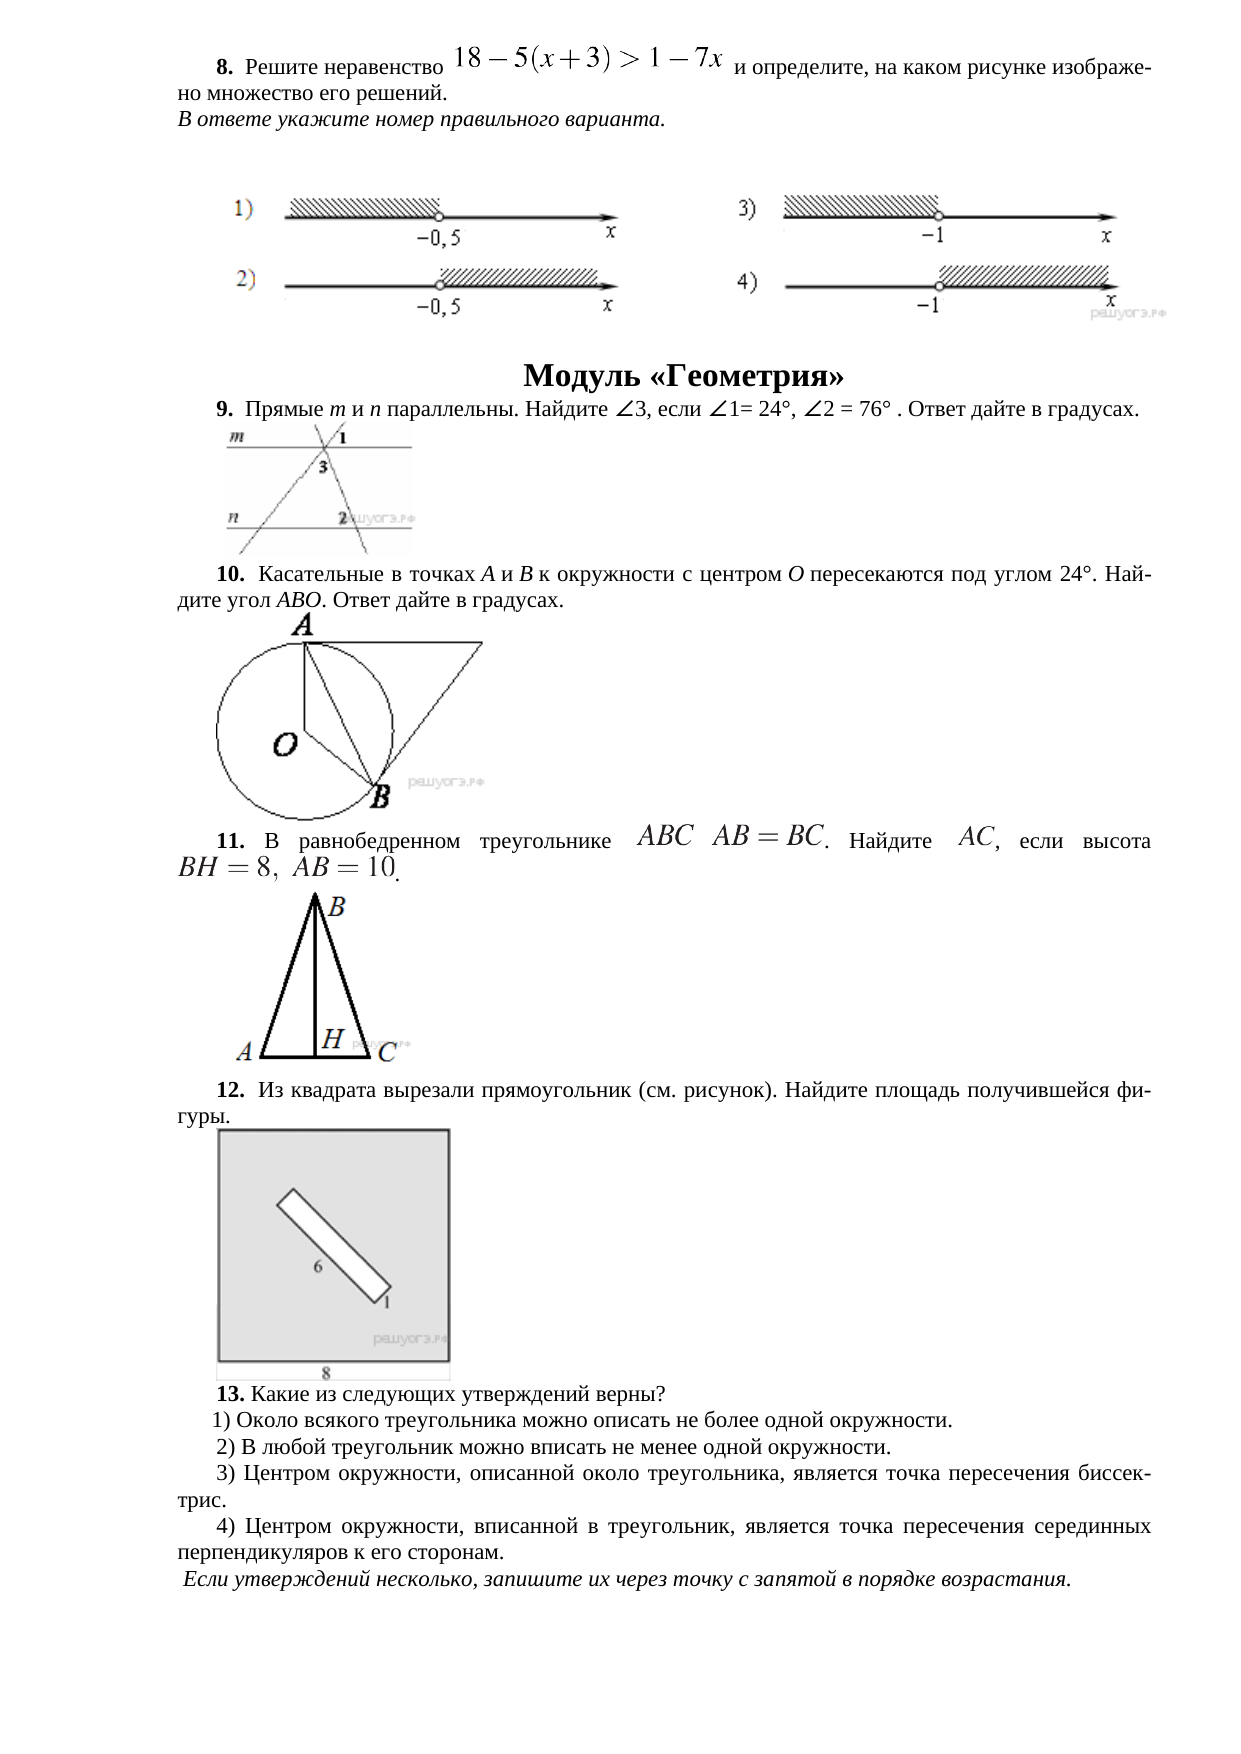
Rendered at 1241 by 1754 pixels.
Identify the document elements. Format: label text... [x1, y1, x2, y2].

picture [957, 825, 995, 849]
picture [177, 853, 395, 882]
text В ответе укажите номер правильного варианта. [177, 105, 1152, 132]
text 11. В равнобедренном треугольнике . Найдите , если высота . [177, 824, 1152, 887]
picture [216, 886, 412, 1076]
picture [216, 1128, 451, 1381]
text 1) Около всякого треугольника можно описать не более одной окружности. [177, 1407, 1152, 1433]
picture [216, 421, 417, 561]
text 4) Центром окружности, вписанной в треугольник, является точка пересечения серединных перпендикуляров к его сторонам. [177, 1512, 1152, 1565]
text 2) В любой треугольник можно вписать не менее одной окружности. [177, 1433, 1152, 1459]
text Модуль «Геометрия» [177, 355, 1152, 393]
text 10. Касательные в точках A и B к окружности с центром O пересекаются под углом 24°. Найдите угол ABO. Ответ дайте в градусах. [177, 560, 1152, 613]
text 8. Решите неравенство и определите, на каком рисунке изображено множество его решений. [177, 44, 1152, 105]
text 12. Из квадрата вырезали прямоугольник (см. рисунок). Найдите площадь получившейся фигуры. [177, 1076, 1152, 1129]
picture [455, 44, 723, 74]
text 9. Прямые m и n параллельны. Найдите ∠3, если ∠1= 24°, ∠2 = 76° . Ответ дайте в градусах. [177, 393, 1152, 421]
text 13. Какие из следующих утверждений верны? [177, 1380, 1152, 1407]
picture [636, 823, 824, 849]
picture [216, 158, 1168, 355]
text 3) Центром окружности, описанной около треугольника, является точка пересечения биссектрис. [177, 1459, 1152, 1512]
picture [216, 612, 485, 824]
text Если утверждений несколько, запишите их через точку с запятой в порядке возрастания. [177, 1565, 1152, 1591]
